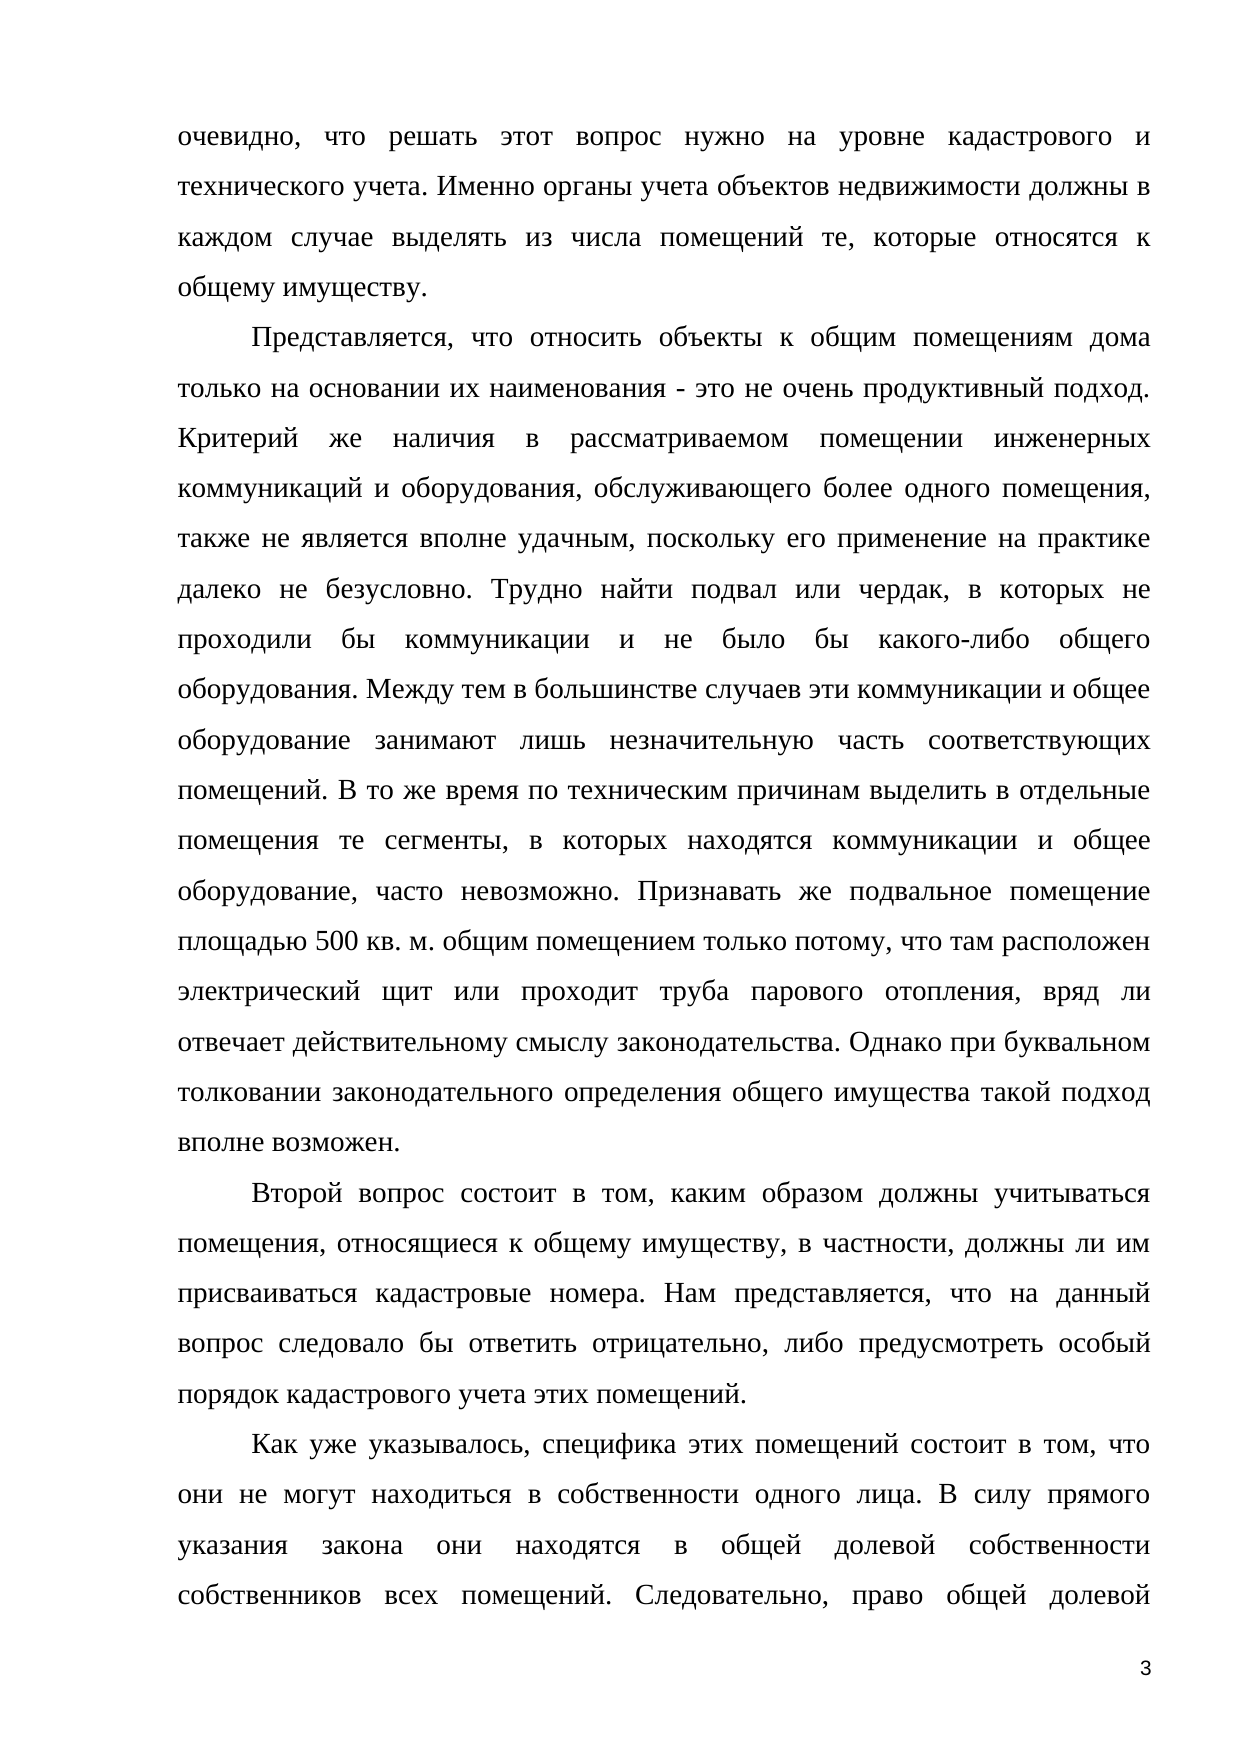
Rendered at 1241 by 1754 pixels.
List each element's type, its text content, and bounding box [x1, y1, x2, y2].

text Представляется, что относить объекты к общим помещениям дома только на основании их наименования - это не очень продуктивный подход. Критерий же наличия в рассматриваемом помещении инженерных коммуникаций и оборудования, обслуживающего более одного помещения, также не является вполне удачным, поскольку его применение на практике далеко не безусловно. Трудно найти подвал или чердак, в которых не проходили бы коммуникации и не было бы какого-либо общего оборудования. Между тем в большинстве случаев эти коммуникации и общее оборудование занимают лишь незначительную часть соответствующих помещений. В то же время по техническим причинам выделить в отдельные помещения те сегменты, в которых находятся коммуникации и общее оборудование, часто невозможно. Признавать же подвальное помещение площадью . общим помещением только потому, что там расположен электрический щит или проходит труба парового отопления, вряд ли отвечает действительному смыслу законодательства. Однако при буквальном толковании законодательного определения общего имущества такой подход вполне возможен. [177, 319, 1152, 1158]
text Второй вопрос состоит в том, каким образом должны учитываться помещения, относящиеся к общему имуществу, в частности, должны ли им присваиваться кадастровые номера. Нам представляется, что на данный вопрос следовало бы ответить отрицательно, либо предусмотреть особый порядок кадастрового учета этих помещений. [177, 1175, 1152, 1409]
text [177, 118, 1152, 303]
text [177, 1426, 1152, 1611]
